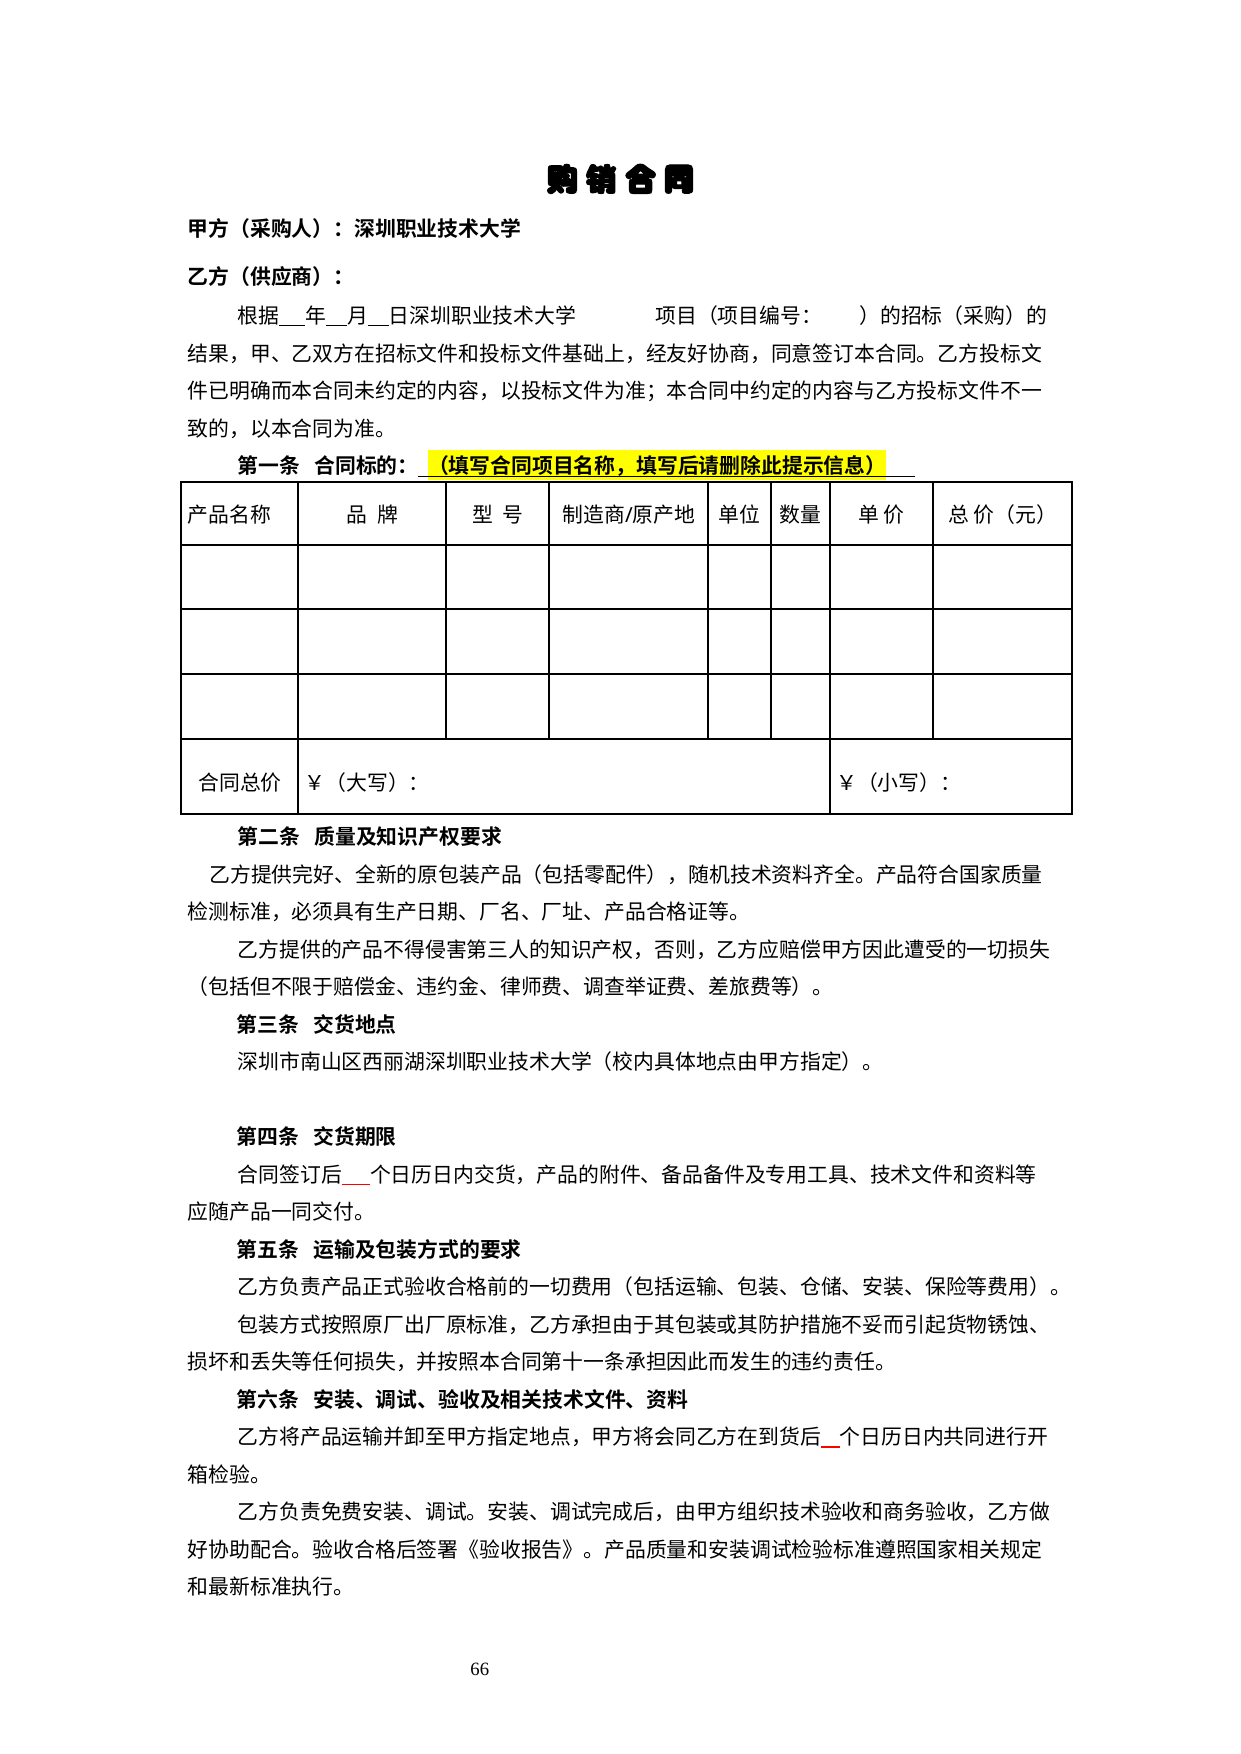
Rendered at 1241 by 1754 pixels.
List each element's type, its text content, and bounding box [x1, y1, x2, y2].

table_cell [447, 675, 548, 737]
table_cell [709, 610, 770, 673]
table_header 制造商/原产地 [550, 483, 707, 544]
table_header 单 价 [831, 483, 932, 544]
table_cell [831, 675, 932, 737]
text 购 销 合 同 [187, 150, 1053, 198]
table_cell [550, 546, 707, 608]
table_cell ￥（大写）： [299, 740, 829, 812]
text 第五条 运输及包装方式的要求 [187, 1227, 1053, 1264]
text 乙方负责免费安装、调试。安装、调试完成后，由甲方组织技术验收和商务验收，乙方做好协助配合。验收合格后签署《验收报告》。产品质量和安装调试检验标准遵照国家相关规定和最新标准执行。 [187, 1489, 1053, 1602]
text 乙方提供的产品不得侵害第三人的知识产权，否则，乙方应赔偿甲方因此遭受的一切损失（包括但不限于赔偿金、违约金、律师费、调查举证费、差旅费等）。 [187, 927, 1053, 1002]
text 第一条 合同标的： （填写合同项目名称，填写后请删除此提示信息） [187, 444, 1053, 481]
text 包装方式按照原厂出厂原标准，乙方承担由于其包装或其防护措施不妥而引起货物锈蚀、损坏和丢失等任何损失，并按照本合同第十一条承担因此而发生的违约责任。 [187, 1302, 1053, 1377]
table_cell [182, 546, 297, 608]
text 第二条 质量及知识产权要求 [187, 815, 1053, 852]
table_cell [447, 546, 548, 608]
text 第六条 安装、调试、验收及相关技术文件、资料 [187, 1377, 1053, 1414]
table_header 数量 [772, 483, 829, 544]
table_header 型 号 [447, 483, 548, 544]
table_header 单位 [709, 483, 770, 544]
table_cell [772, 546, 829, 608]
table_cell [772, 675, 829, 737]
table_cell [934, 546, 1071, 608]
table_header 产品名称 [182, 483, 297, 544]
table_cell [831, 546, 932, 608]
text 深圳市南山区西丽湖深圳职业技术大学（校内具体地点由甲方指定）。 [187, 1039, 1053, 1114]
table_cell ￥（小写）： [831, 740, 1071, 812]
table_cell [299, 610, 445, 673]
table_cell [550, 610, 707, 673]
text 第四条 交货期限 [187, 1114, 1053, 1152]
text 乙方提供完好、全新的原包装产品（包括零配件），随机技术资料齐全。产品符合国家质量检测标准，必须具有生产日期、厂名、厂址、产品合格证等。 [187, 852, 1053, 927]
text 乙方负责产品正式验收合格前的一切费用（包括运输、包装、仓储、安装、保险等费用）。 [187, 1264, 1053, 1302]
table_cell [299, 546, 445, 608]
table_cell [550, 675, 707, 737]
table_cell [934, 675, 1071, 737]
table_cell [709, 675, 770, 737]
table_cell [709, 546, 770, 608]
text 根据 年 月 日深圳职业技术大学 项目（项目编号： ）的招标（采购）的结果，甲、乙双方在招标文件和投标文件基础上，经友好协商，同意签订本合同。乙方投标文件已明确而本合同未约定的内容，以投标文件为准；本合同中约定的内容与乙方投标文件不一致的，以本合同为准。 [187, 294, 1053, 444]
text 乙方（供应商）： [187, 246, 1053, 294]
table_cell [447, 610, 548, 673]
table_cell [299, 675, 445, 737]
table_header 品 牌 [299, 483, 445, 544]
table_cell 合同总价 [182, 740, 297, 812]
table_header 总 价（元） [934, 483, 1071, 544]
table_cell [182, 610, 297, 673]
table_cell [772, 610, 829, 673]
table_cell [831, 610, 932, 673]
text 甲方（采购人）：深圳职业技术大学 [187, 198, 1053, 246]
table_cell [182, 675, 297, 737]
text 乙方将产品运输并卸至甲方指定地点，甲方将会同乙方在到货后 个日历日内共同进行开箱检验。 [187, 1414, 1053, 1489]
text 合同签订后 个日历日内交货，产品的附件、备品备件及专用工具、技术文件和资料等应随产品一同交付。 [187, 1152, 1053, 1227]
text 第三条 交货地点 [187, 1002, 1053, 1039]
table_cell [934, 610, 1071, 673]
